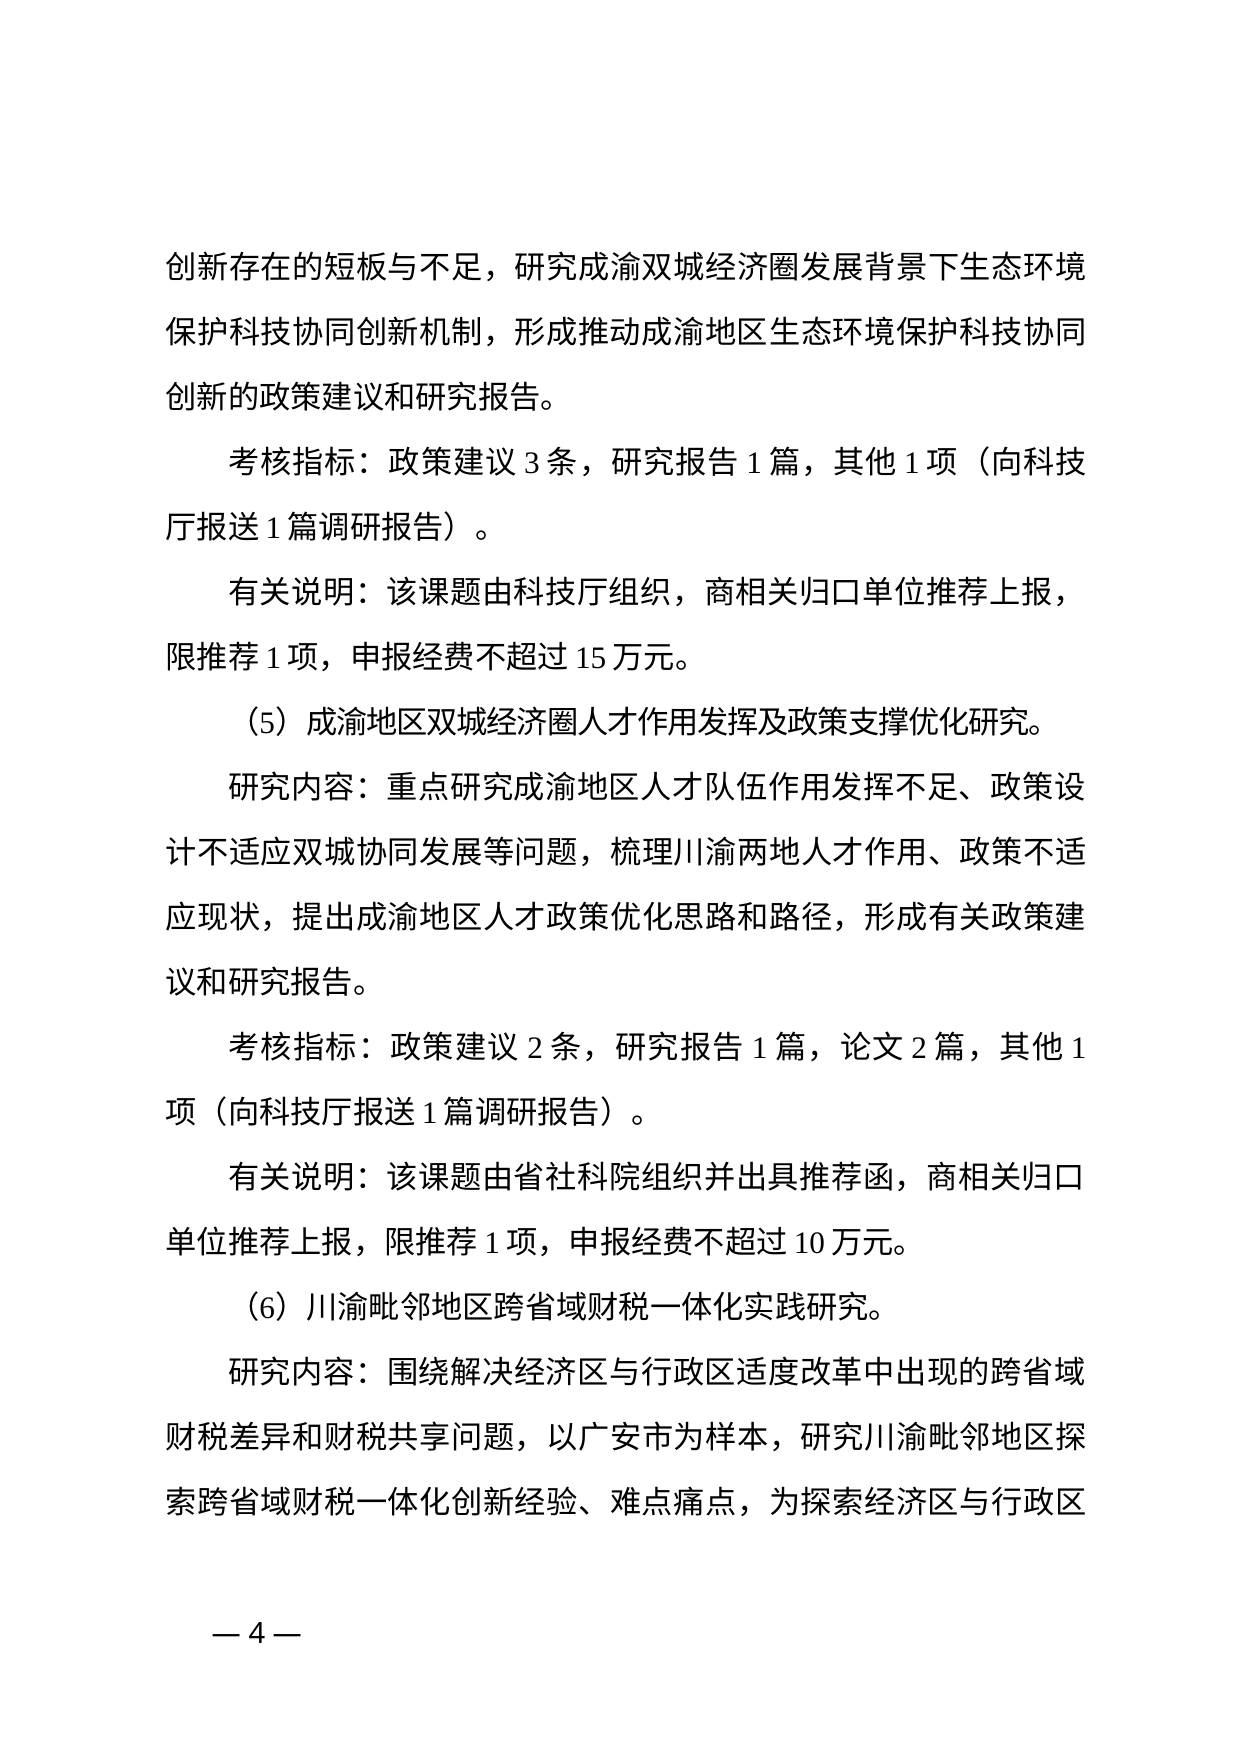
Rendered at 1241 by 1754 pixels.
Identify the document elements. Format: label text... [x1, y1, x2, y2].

text （5）成渝地区双城经济圈人才作用发挥及政策支撑优化研究。 [165, 688, 1087, 753]
text 有关说明：该课题由科技厅组织，商相关归口单位推荐上报，限推荐1项，申报经费不超过15万元。 [165, 558, 1087, 688]
text 考核指标：政策建议2条，研究报告1篇，论文2篇，其他1项（向科技厅报送1篇调研报告）。 [165, 1013, 1087, 1143]
text 考核指标：政策建议3条，研究报告1篇，其他1项（向科技厅报送1篇调研报告）。 [165, 428, 1087, 558]
text 有关说明：该课题由省社科院组织并出具推荐函，商相关归口单位推荐上报，限推荐1项，申报经费不超过10万元。 [165, 1143, 1087, 1273]
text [165, 233, 1087, 428]
text 研究内容：重点研究成渝地区人才队伍作用发挥不足、政策设计不适应双城协同发展等问题，梳理川渝两地人才作用、政策不适应现状，提出成渝地区人才政策优化思路和路径，形成有关政策建议和研究报告。 [165, 753, 1087, 1013]
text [165, 1338, 1087, 1533]
text （6）川渝毗邻地区跨省域财税一体化实践研究。 [165, 1273, 1087, 1338]
